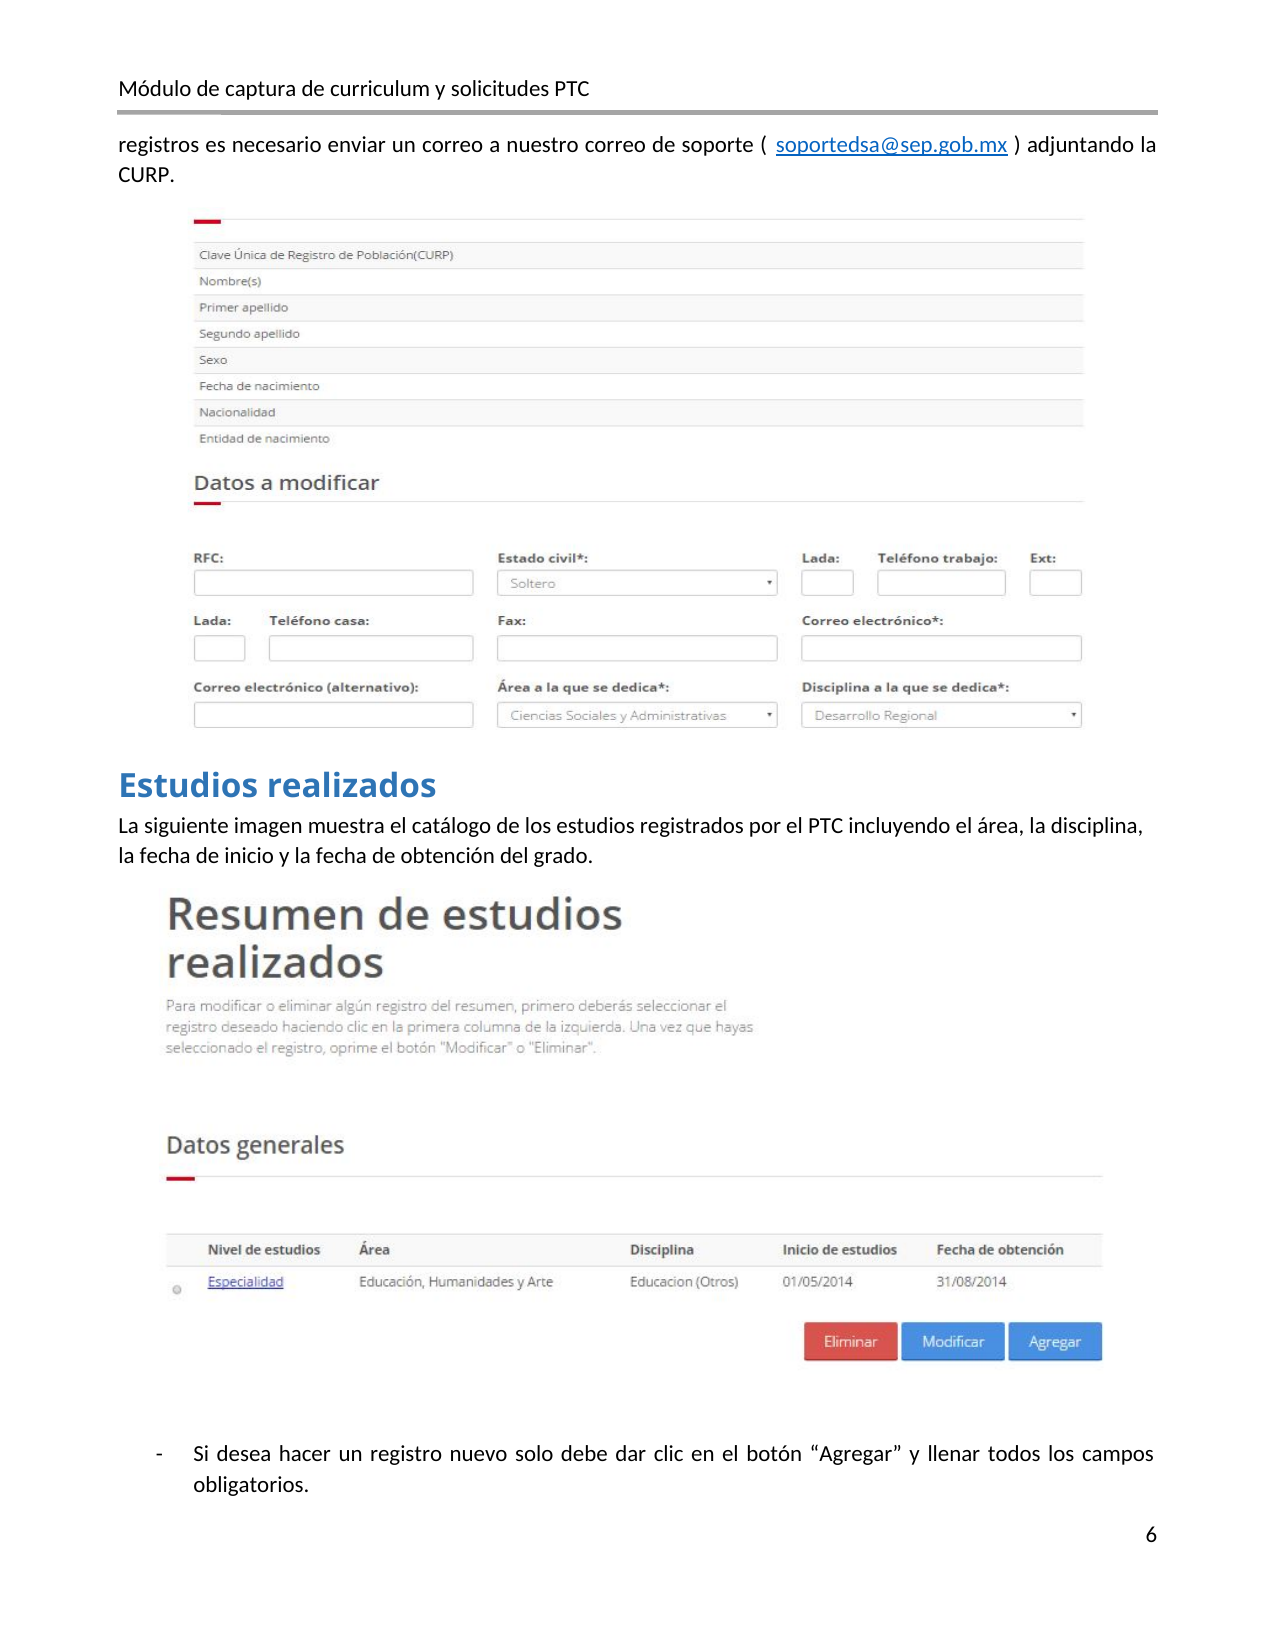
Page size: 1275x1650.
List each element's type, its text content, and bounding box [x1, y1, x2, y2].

picture [158, 888, 1117, 1374]
text La siguiente imagen muestra el catálogo de los estudios registrados por el PTC incluyendo el área, la disciplina, la fecha de inicio y la fecha de obtención del grado. [118, 811, 1157, 869]
list Si desea hacer un registro nuevo solo debe dar clic en el botón “Agregar” y llenar todos los campos obligatorios. [156, 1439, 1157, 1498]
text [118, 130, 1157, 188]
subtitle Estudios realizados [118, 762, 1157, 807]
picture [187, 207, 1088, 735]
